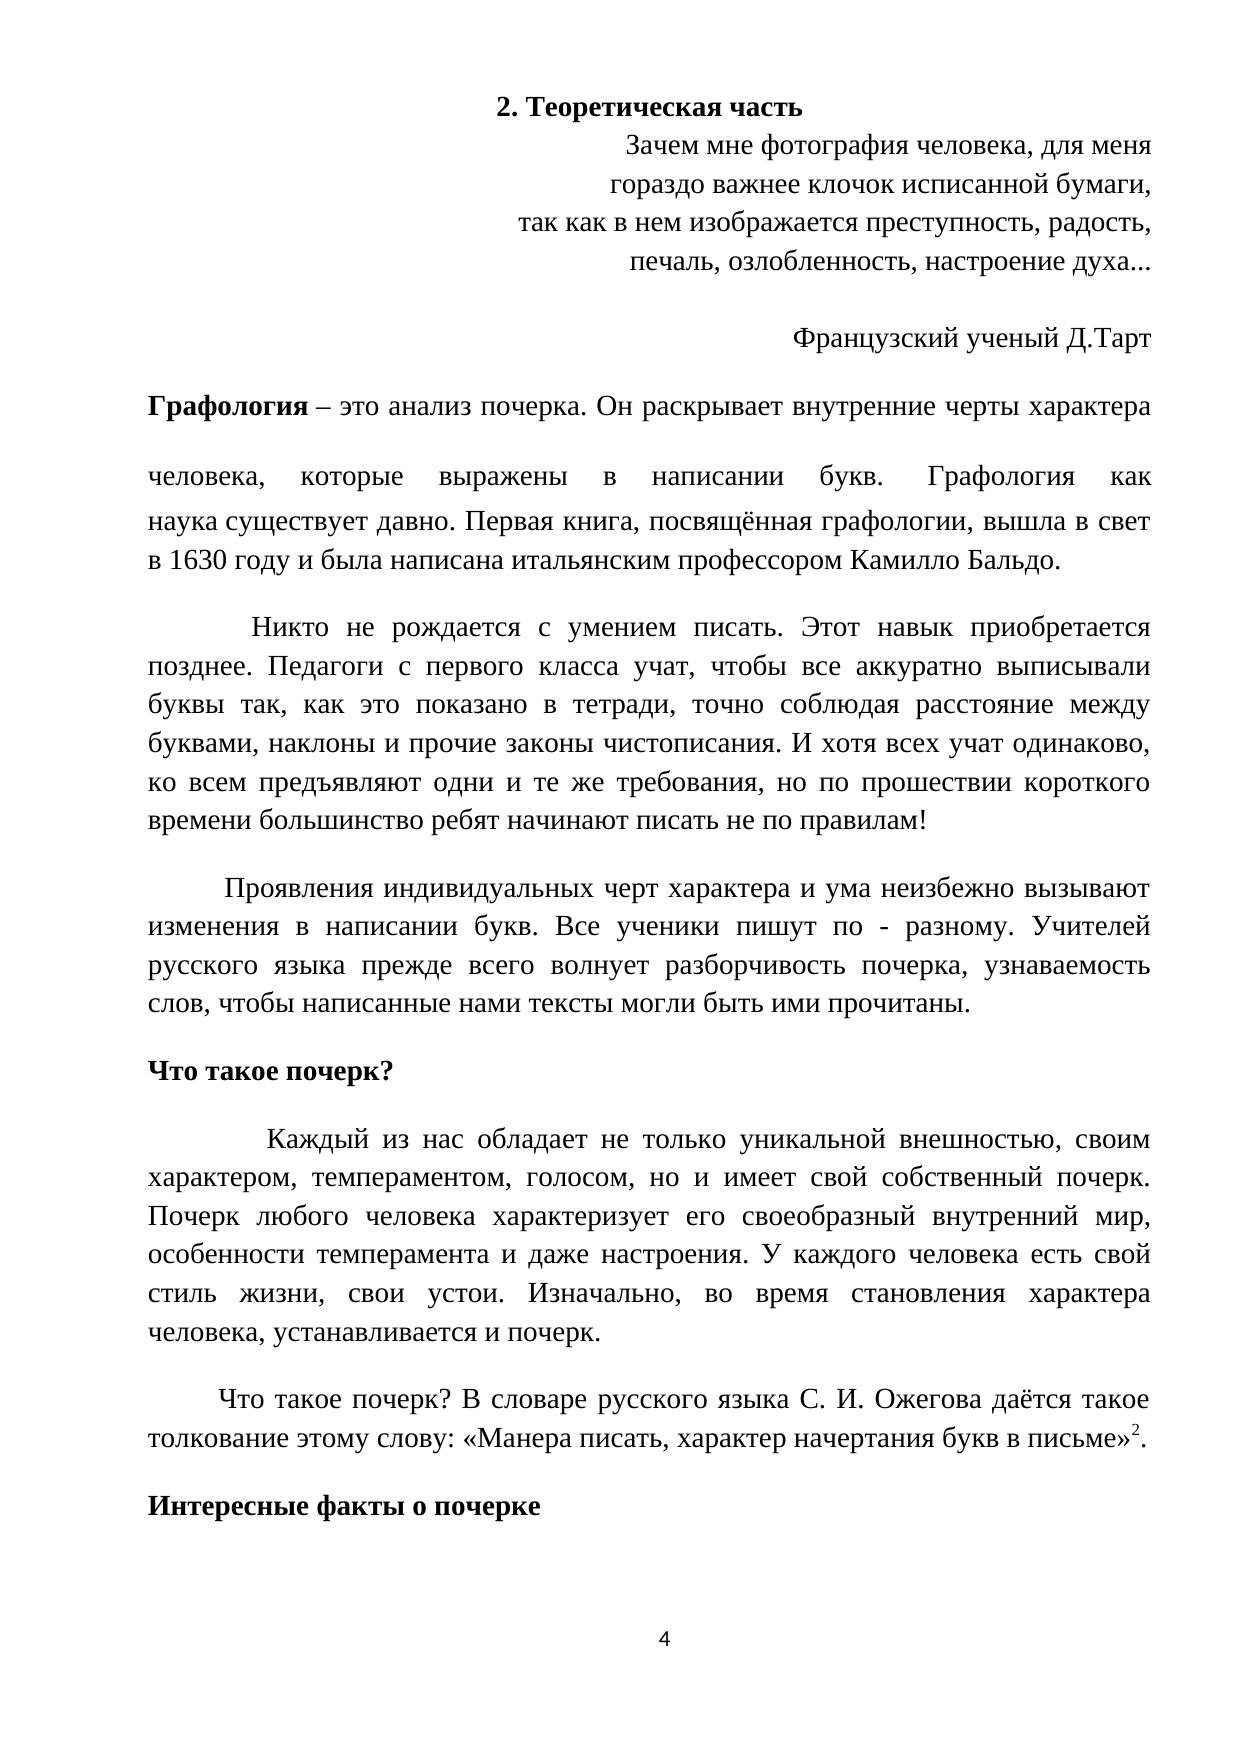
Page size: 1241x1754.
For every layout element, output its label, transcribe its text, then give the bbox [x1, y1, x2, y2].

text Никто не рождается с умением писать. Этот навык приобретается позднее. Педагоги с первого класса учат, чтобы все аккуратно выписывали буквы так, как это показано в тетради, точно соблюдая расстояние между буквами, наклоны и прочие законы чистописания. И хотя всех учат одинаково, ко всем предъявляют одни и те же требования, но по прошествии короткого времени большинство ребят начинают писать не по правилам! [148, 609, 1152, 836]
text Интересные факты о почерке [148, 1488, 1152, 1521]
text Проявления индивидуальных черт характера и ума неизбежно вызывают изменения в написании букв. Все ученики пишут по - разному. Учителей русского языка прежде всего волнует разборчивость почерка, узнаваемость слов, чтобы написанные нами тексты могли быть ими прочитаны. [148, 870, 1152, 1019]
text гораздо важнее клочок исписанной бумаги, [148, 166, 1152, 199]
text Зачем мне фотография человека, для меня [148, 127, 1152, 161]
text Графология – это анализ почерка. Он раскрывает внутренние черты характера человека, которые выражены в написании букв. Графология как наука существует давно. Первая книга, посвящённая графологии, вышла в свет в 1630 году и былa написана итальянским профессором Камилло Бальдо. [148, 388, 1152, 575]
text Каждый из нас обладает не только уникальной внешностью, своим характером, темпераментом, голосом, но и имеет свой собственный почерк. Почерк любого человека характеризует его своеобразный внутренний мир, особенности темперамента и даже настроения. У каждого человека есть свой стиль жизни, свои устои. Изначально, во время становления характера человека, устанавливается и почерк. [148, 1121, 1152, 1347]
text печаль, озлобленность, настроение духа... [148, 243, 1152, 276]
text 2. Теоретическая часть [148, 89, 1152, 122]
text Что такое почерк? [148, 1053, 1152, 1087]
text Что такое почерк? В словаре русского языка С. И. Ожегова даётся такое толкование этому слову: «Манера писать, характер начертания букв в письме»2. [148, 1381, 1152, 1453]
text Французский ученый Д.Тарт [148, 320, 1152, 353]
text так как в нем изображается преступность, радость, [148, 204, 1152, 238]
